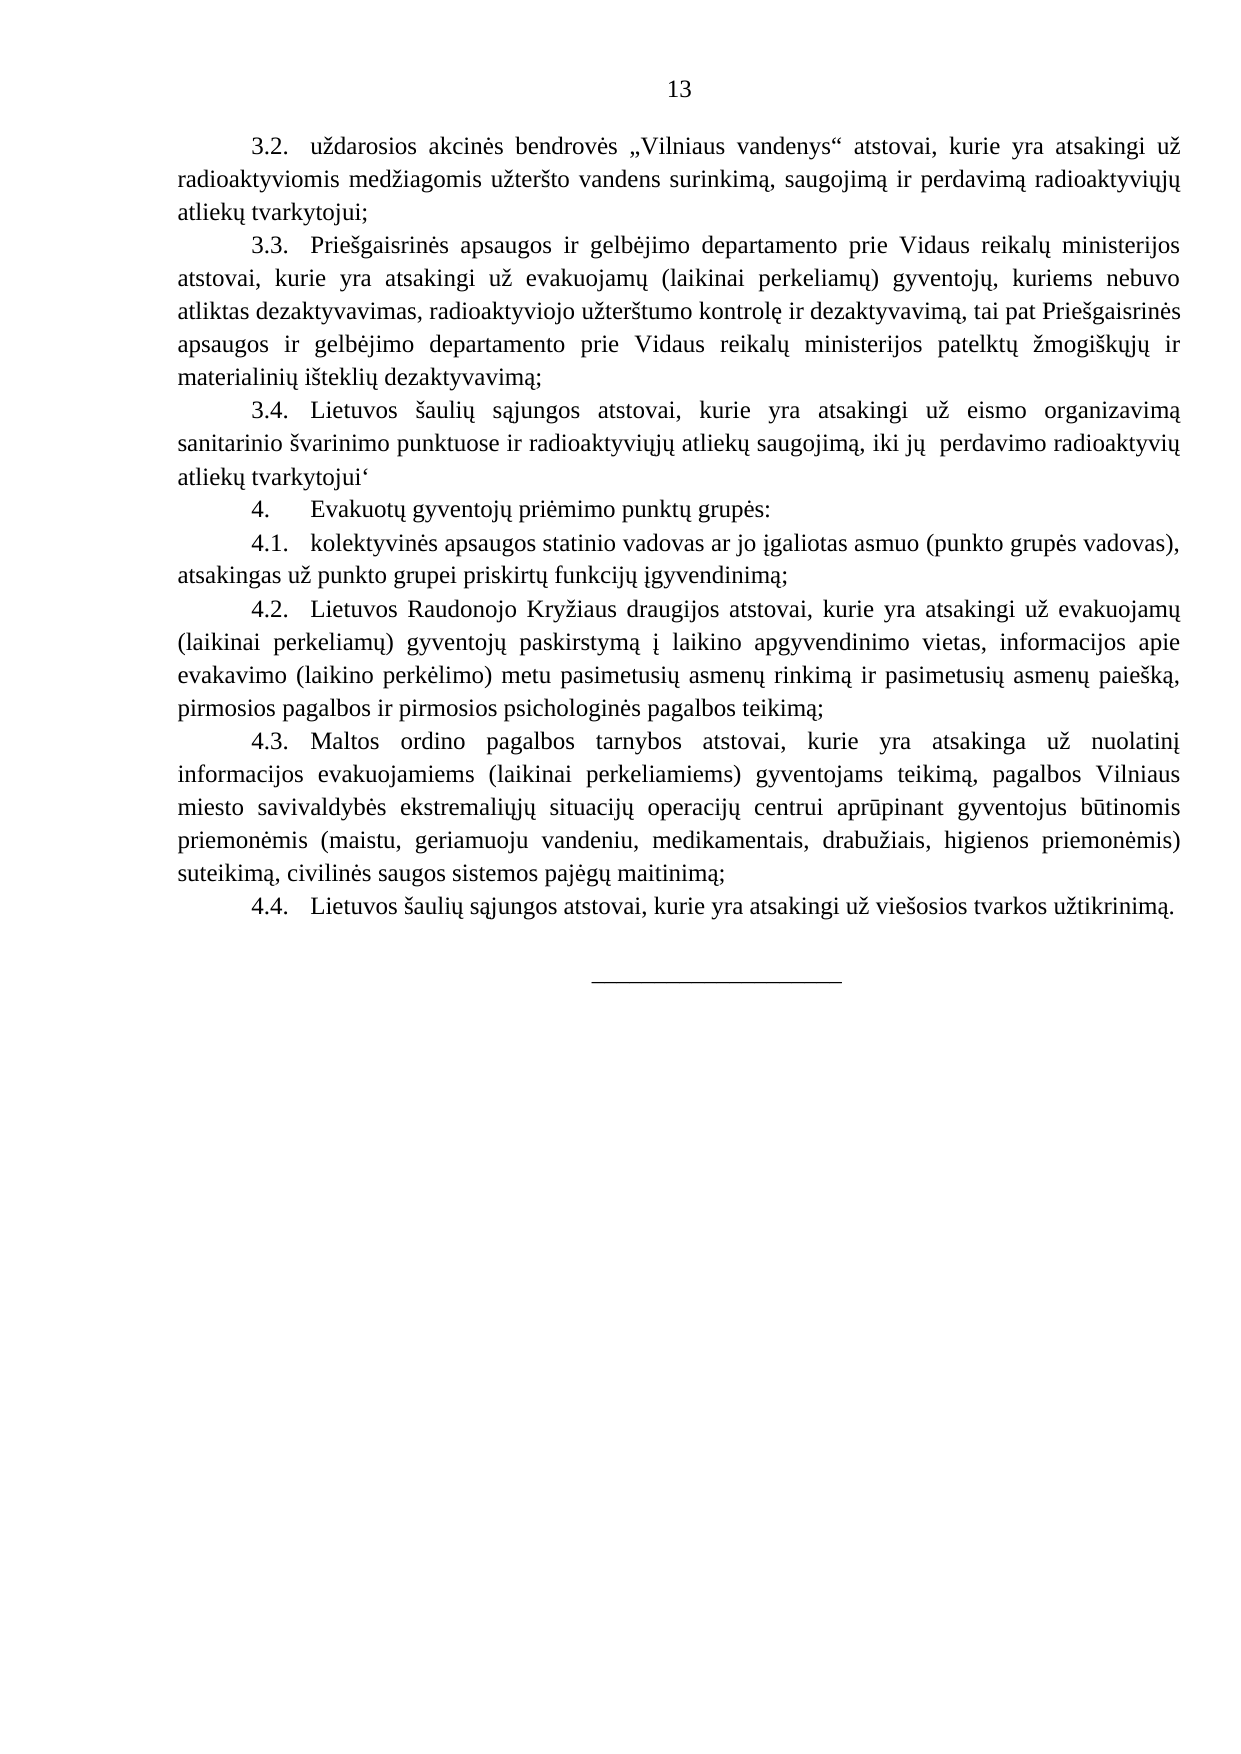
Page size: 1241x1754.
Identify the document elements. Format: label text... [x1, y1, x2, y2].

text ____________________ [177, 957, 1181, 986]
list Priešgaisrinės apsaugos ir gelbėjimo departamento prie Vidaus reikalų ministerijos atstovai, kurie yra atsakingi už evakuojamų (laikinai perkeliamų) gyventojų, kuriems nebuvo atliktas dezaktyvavimas, radioaktyviojo užterštumo kontrolę ir dezaktyvavimą, tai pat Priešgaisrinės apsaugos ir gelbėjimo departamento prie Vidaus reikalų ministerijos patelktų žmogiškųjų ir materialinių išteklių dezaktyvavimą; [177, 230, 1181, 391]
list Evakuotų gyventojų priėmimo punktų grupės: [177, 494, 1181, 523]
list kolektyvinės apsaugos statinio vadovas ar jo įgaliotas asmuo (punkto grupės vadovas), atsakingas už punkto grupei priskirtų funkcijų įgyvendinimą; [177, 528, 1181, 589]
list Maltos ordino pagalbos tarnybos atstovai, kurie yra atsakinga už nuolatinį informacijos evakuojamiems (laikinai perkeliamiems) gyventojams teikimą, pagalbos Vilniaus miesto savivaldybės ekstremaliųjų situacijų operacijų centrui aprūpinant gyventojus būtinomis priemonėmis (maistu, geriamuoju vandeniu, medikamentais, drabužiais, higienos priemonėmis) suteikimą, civilinės saugos sistemos pajėgų maitinimą; [177, 726, 1181, 887]
list uždarosios akcinės bendrovės „Vilniaus vandenys“ atstovai, kurie yra atsakingi už radioaktyviomis medžiagomis užteršto vandens surinkimą, saugojimą ir perdavimą radioaktyviųjų atliekų tvarkytojui; [177, 131, 1181, 226]
list Lietuvos šaulių sąjungos atstovai, kurie yra atsakingi už eismo organizavimą sanitarinio švarinimo punktuose ir radioaktyviųjų atliekų saugojimą, iki jų perdavimo radioaktyvių atliekų tvarkytojui‘ [177, 396, 1181, 490]
list Lietuvos Raudonojo Kryžiaus draugijos atstovai, kurie yra atsakingi už evakuojamų (laikinai perkeliamų) gyventojų paskirstymą į laikino apgyvendinimo vietas, informacijos apie evakavimo (laikino perkėlimo) metu pasimetusių asmenų rinkimą ir pasimetusių asmenų paiešką, pirmosios pagalbos ir pirmosios psichologinės pagalbos teikimą; [177, 594, 1181, 721]
list Lietuvos šaulių sąjungos atstovai, kurie yra atsakingi už viešosios tvarkos užtikrinimą. [177, 891, 1181, 919]
